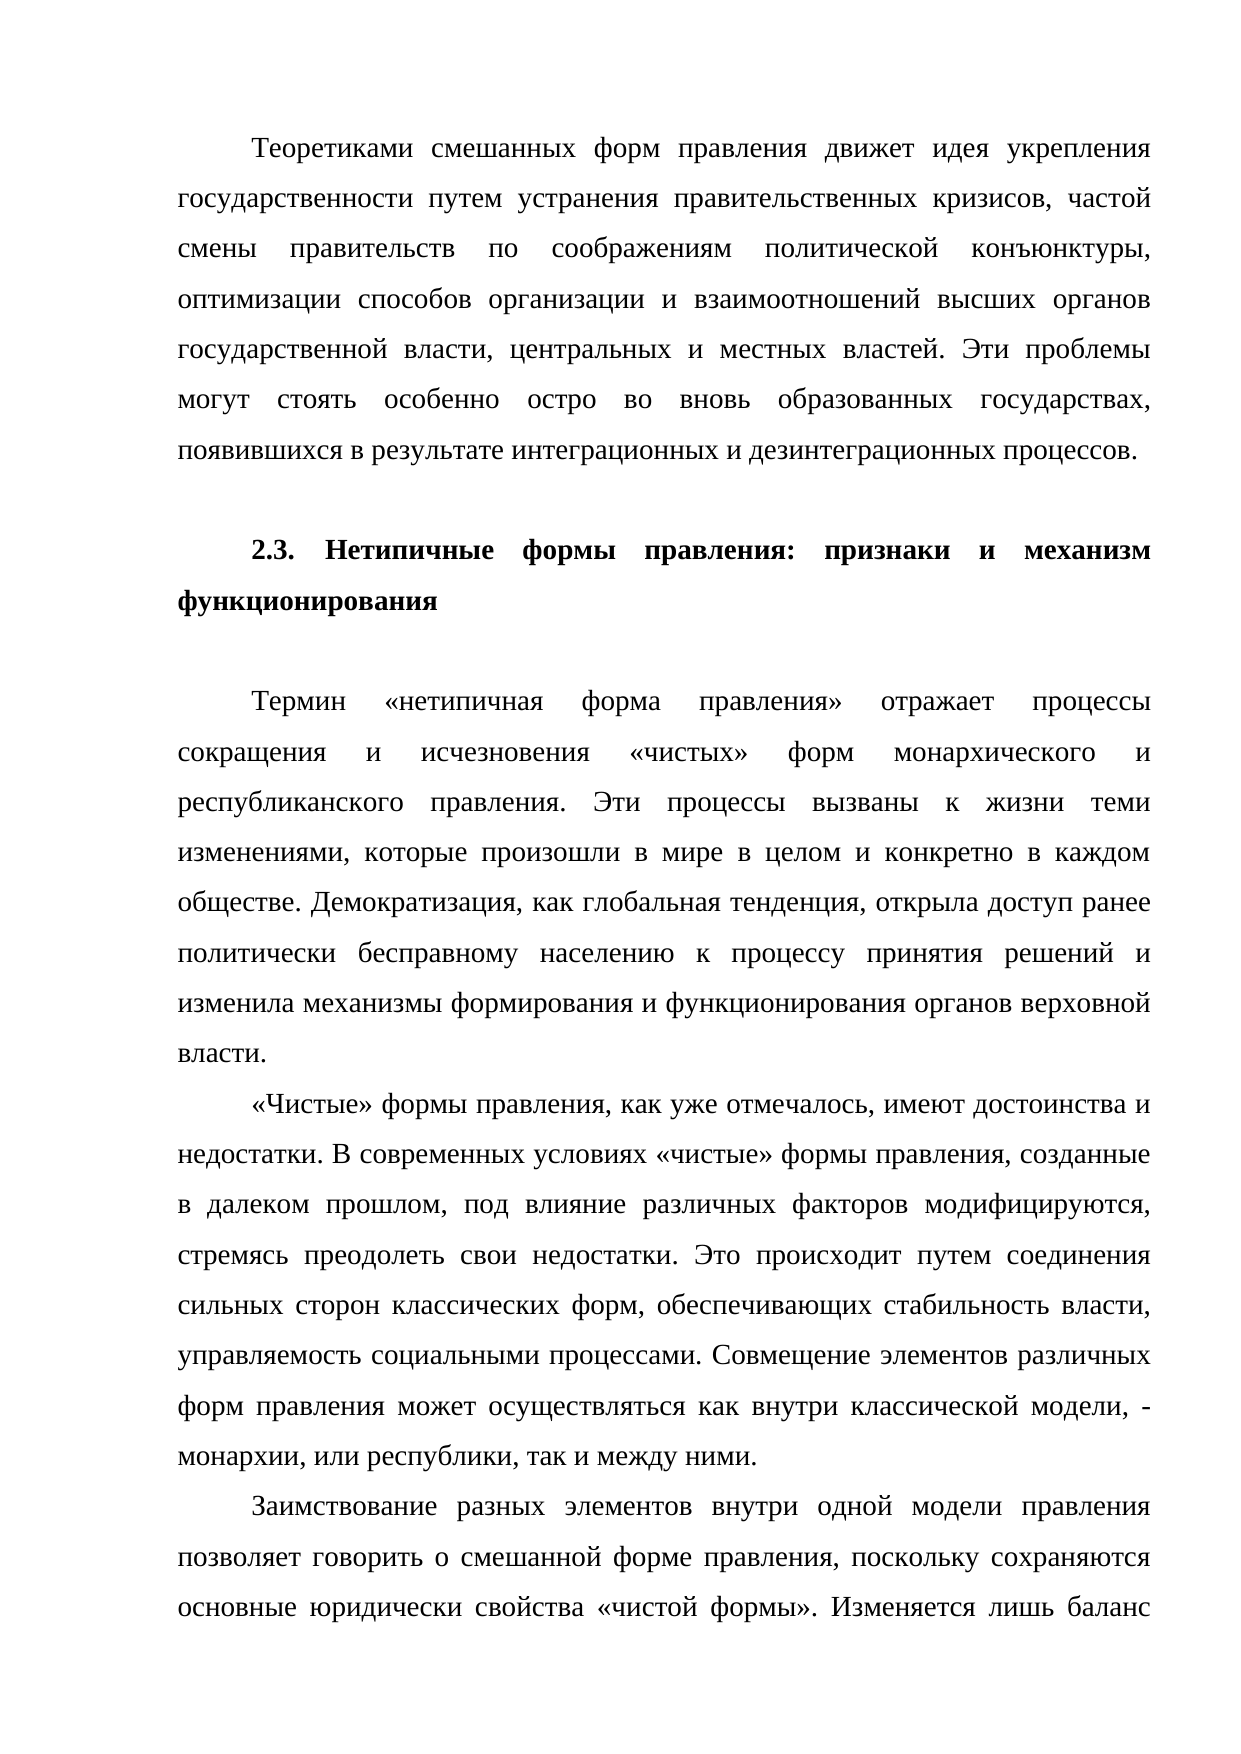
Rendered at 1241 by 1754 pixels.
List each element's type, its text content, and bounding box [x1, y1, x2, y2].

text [177, 1488, 1152, 1622]
list Нетипичные формы правления: признаки и механизм функционирования [177, 532, 1152, 616]
text Термин «нетипичная форма правления» отражает процессы сокращения и исчезновения «чистых» форм монархического и республиканского правления. Эти процессы вызваны к жизни теми изменениями, которые произошли в мире в целом и конкретно в каждом обществе. Демократизация, как глобальная тенденция, открыла доступ ранее политически бесправному населению к процессу принятия решений и изменила механизмы формирования и функционирования органов верховной власти. [177, 683, 1152, 1069]
list Теоретиками смешанных форм правления движет идея укрепления государственности путем устранения правительственных кризисов, частой смены правительств по соображениям политической конъюнктуры, оптимизации способов организации и взаимоотношений высших органов государственной власти, центральных и местных властей. Эти проблемы могут стоять особенно остро во вновь образованных государствах, появившихся в результате интеграционных и дезинтеграционных процессов. [177, 130, 1152, 465]
text «Чистые» формы правления, как уже отмечалось, имеют достоинства и недостатки. В современных условиях «чистые» формы правления, созданные в далеком прошлом, под влияние различных факторов модифицируются, стремясь преодолеть свои недостатки. Это происходит путем соединения сильных сторон классических форм, обеспечивающих стабильность власти, управляемость социальными процессами. Совмещение элементов различных форм правления может осуществляться как внутри классической модели, - монархии, или республики, так и между ними. [177, 1086, 1152, 1472]
